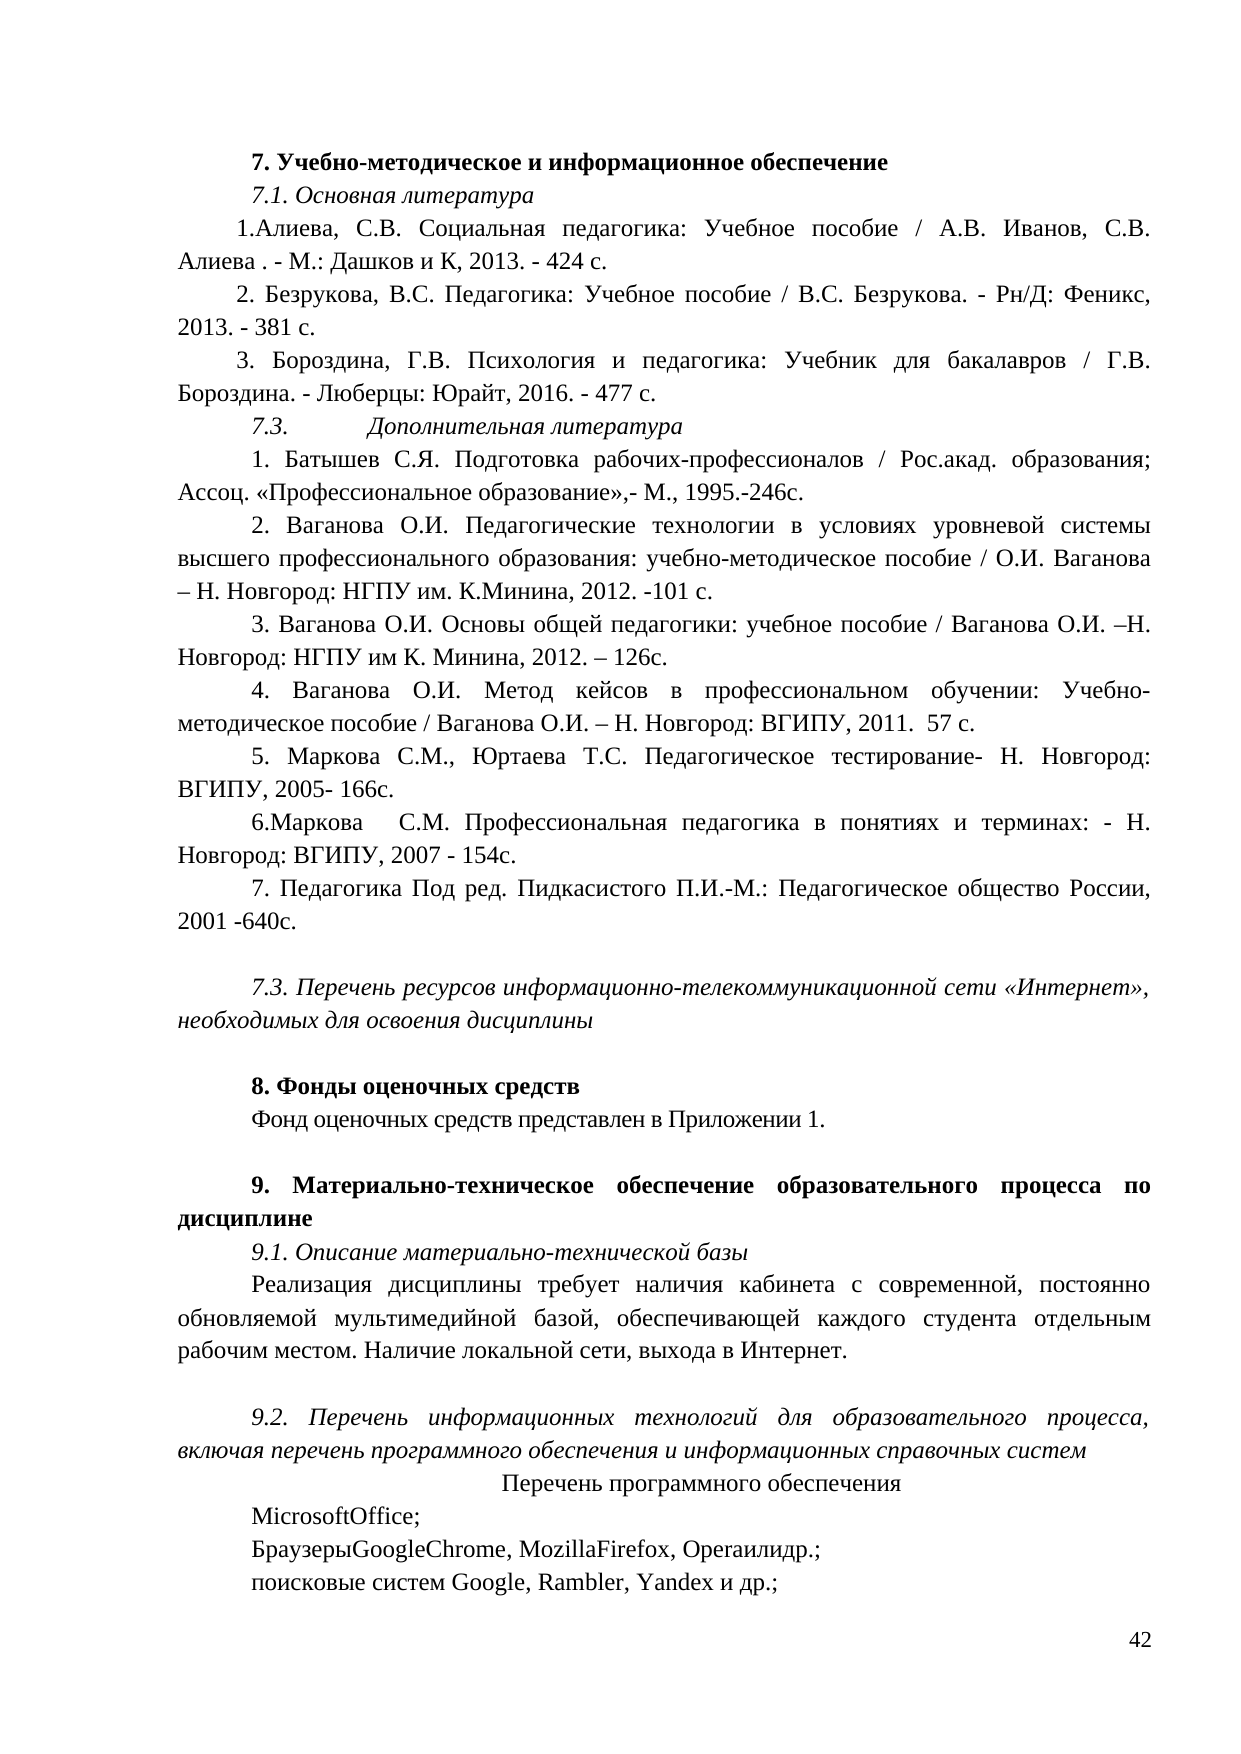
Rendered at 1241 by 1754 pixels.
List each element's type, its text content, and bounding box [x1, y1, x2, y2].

text 7.1. Основная литература [177, 180, 1152, 209]
list Дополнительная литература [251, 411, 1152, 440]
text 7. Педагогика Под ред. Пидкасистого П.И.-М.: Педагогическое общество России, 2001 -640с. [177, 873, 1152, 935]
text 8. Фонды оценочных средств [177, 1071, 1152, 1100]
text поисковые систем Google, Rambler, Yandex и др.; [177, 1567, 1152, 1596]
text 6.Маркова С.М. Профессиональная педагогика в понятиях и терминах: - Н. Новгород: ВГИПУ, 2007 - 154с. [177, 807, 1152, 869]
text Фонд оценочных средств представлен в Приложении 1. [177, 1104, 1152, 1133]
text 1.Алиева, С.В. Социальная педагогика: Учебное пособие / А.В. Иванов, С.В. Алиева . - М.: Дашков и К, 2013. - 424 c. [177, 213, 1152, 275]
text Перечень программного обеспечения [177, 1468, 1152, 1496]
text 5. Маркова С.М., Юртаева Т.С. Педагогическое тестирование- Н. Новгород: ВГИПУ, 2005- 166с. [177, 741, 1152, 803]
text 1. Батышев С.Я. Подготовка рабочих-профессионалов / Рос.акад. образования; Ассоц. «Профессиональное образование»,- М., 1995.-246с. [177, 444, 1152, 506]
text 4. Ваганова О.И. Метод кейсов в профессиональном обучении: Учебно-методическое пособие / Ваганова О.И. – Н. Новгород: ВГИПУ, 2011. 57 с. [177, 675, 1152, 737]
text 9.2. Перечень информационных технологий для образовательного процесса, включая перечень программного обеспечения и информационных справочных систем [177, 1402, 1152, 1463]
text Реализация дисциплины требует наличия кабинета с современной, постоянно обновляемой мультимедийной базой, обеспечивающей каждого студента отдельным рабочим местом. Наличие локальной сети, выхода в Интернет. [177, 1269, 1152, 1364]
text 9.1. Описание материально-технической базы [177, 1237, 1152, 1265]
text 3. Бороздина, Г.В. Психология и педагогика: Учебник для бакалавров / Г.В. Бороздина. - Люберцы: Юрайт, 2016. - 477 c. [177, 345, 1152, 407]
text 7. Учебно-методическое и информационное обеспечение [177, 147, 1152, 176]
text 2. Ваганова О.И. Педагогические технологии в условиях уровневой системы высшего профессионального образования: учебно-методическое пособие / О.И. Ваганова – Н. Новгород: НГПУ им. К.Минина, 2012. -101 с. [177, 510, 1152, 605]
text 7.3. Перечень ресурсов информационно-телекоммуникационной сети «Интернет», необходимых для освоения дисциплины [177, 972, 1152, 1034]
text 9. Материально-техническое обеспечение образовательного процесса по дисциплине [177, 1171, 1152, 1232]
text 3. Ваганова О.И. Основы общей педагогики: учебное пособие / Ваганова О.И. –Н. Новгород: НГПУ им К. Минина, 2012. – 126c. [177, 609, 1152, 671]
text БраузерыGoogleChrome, MozillaFirefox, Operaилидр.; [177, 1534, 1152, 1562]
text 2. Безрукова, В.С. Педагогика: Учебное пособие / В.С. Безрукова. - Рн/Д: Феникс, 2013. - 381 c. [177, 279, 1152, 341]
text MicrosoftOffice; [177, 1501, 1152, 1529]
